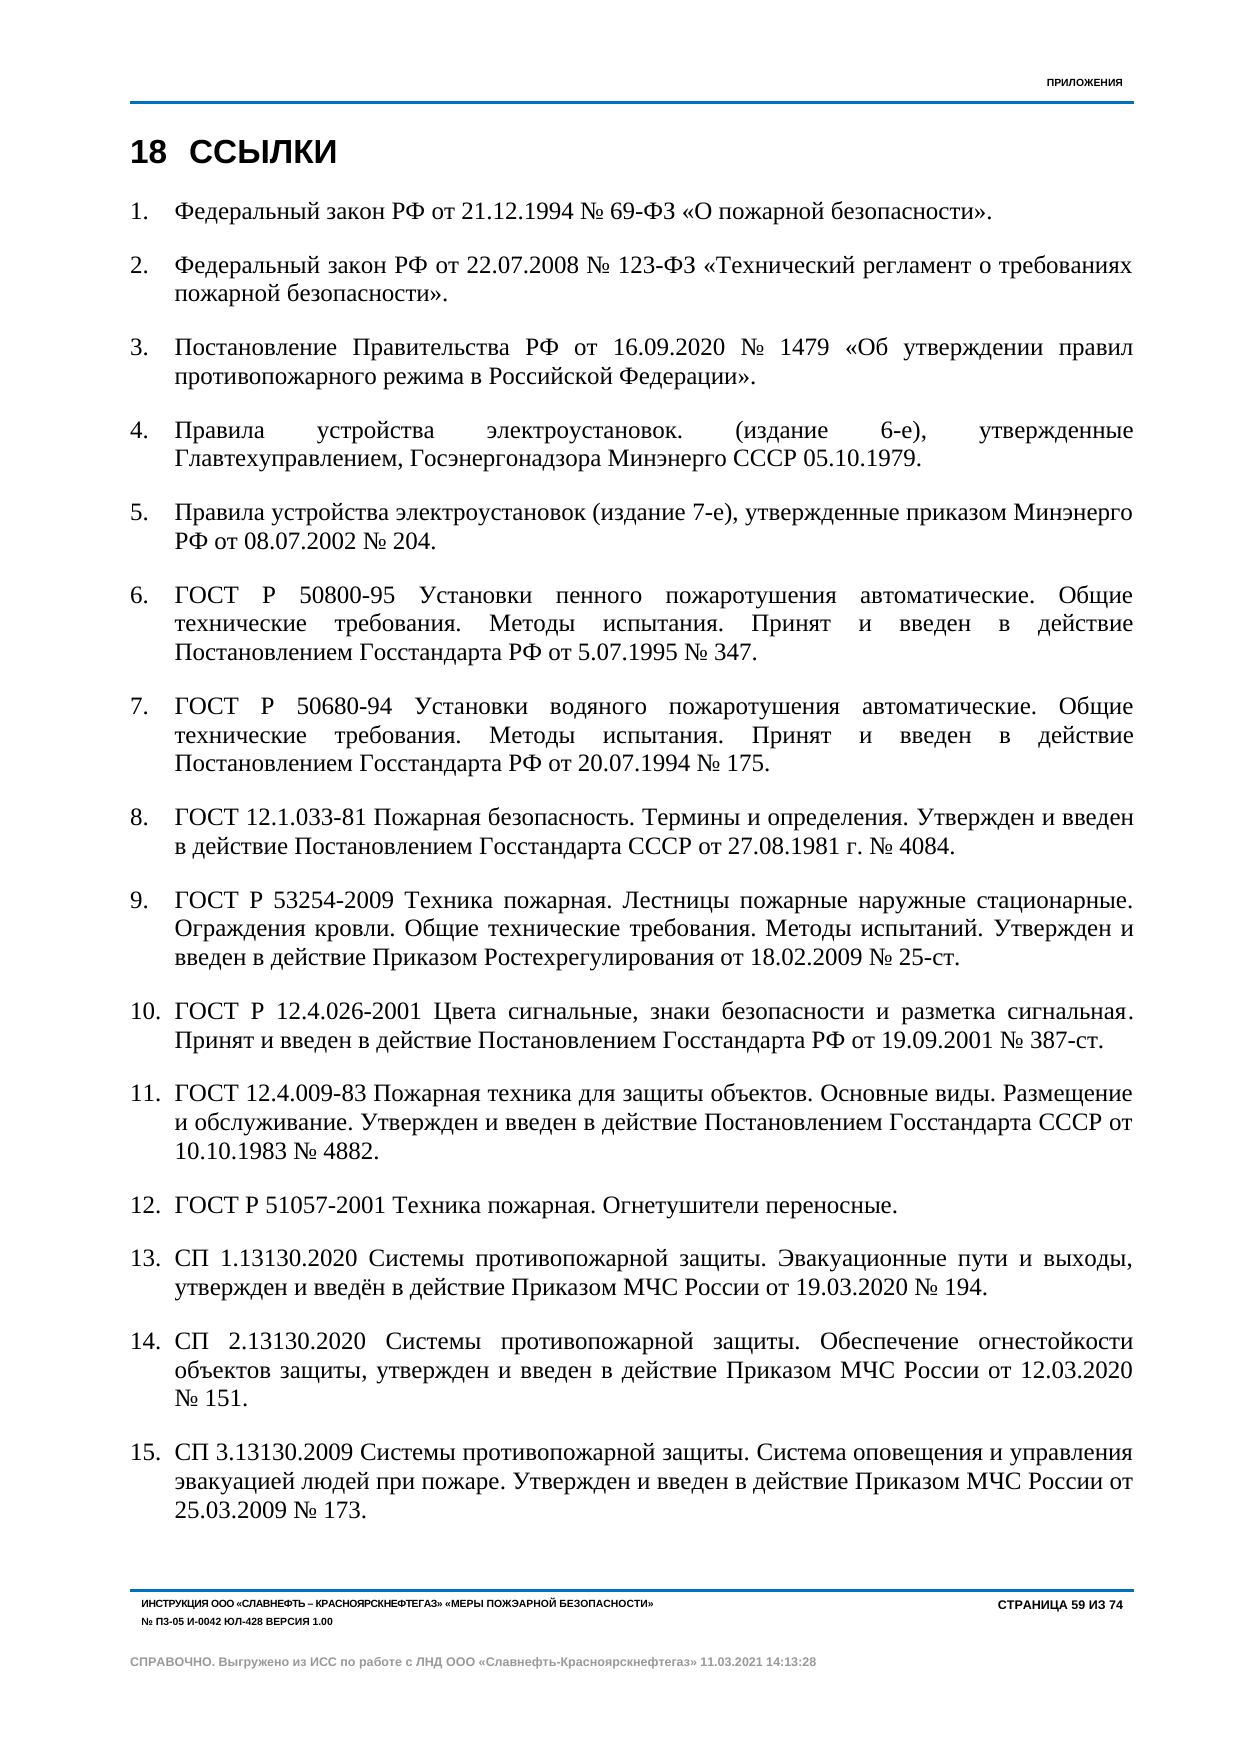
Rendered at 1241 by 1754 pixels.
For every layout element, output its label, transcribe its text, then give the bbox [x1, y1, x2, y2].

list СП 2.13130.2020 Системы противопожарной защиты. Обеспечение огнестойкости объектов защиты, утвержден и введен в действие Приказом МЧС России от 12.03.2020 № 151. [130, 1326, 1134, 1412]
list Правила устройства электроустановок (издание 7-е), утвержденные приказом Минэнерго РФ от 08.07.2002 № 204. [130, 497, 1134, 555]
subtitle ССЫЛКИ [130, 133, 1134, 171]
list ГОСТ 12.1.033-81 Пожарная безопасность. Термины и определения. Утвержден и введен в действие Постановлением Госстандарта СССР от 27.08.1981 г. № 4084. [130, 802, 1134, 860]
list ГОСТ Р 50800-95 Установки пенного пожаротушения автоматические. Общие технические требования. Методы испытания. Принят и введен в действие Постановлением Госстандарта РФ от 5.07.1995 № 347. [130, 580, 1134, 666]
list ГОСТ Р 53254-2009 Техника пожарная. Лестницы пожарные наружные стационарные. Ограждения кровли. Общие технические требования. Методы испытаний. Утвержден и введен в действие Приказом Ростехрегулирования от 18.02.2009 № 25-ст. [130, 885, 1134, 971]
list СП 1.13130.2020 Системы противопожарной защиты. Эвакуационные пути и выходы, утвержден и введён в действие Приказом МЧС России от 19.03.2020 № 194. [130, 1243, 1134, 1301]
list Федеральный закон РФ от 22.07.2008 № 123-ФЗ «Технический регламент о требованиях пожарной безопасности». [130, 250, 1134, 307]
list Федеральный закон РФ от 21.12.1994 № 69-ФЗ «О пожарной безопасности». [130, 196, 1134, 225]
list Правила устройства электроустановок. (издание 6-е), утвержденные Главтехуправлением, Госэнергонадзора Минэнерго СССР 05.10.1979. [130, 415, 1134, 472]
list Постановление Правительства РФ от 16.09.2020 № 1479 «Об утверждении правил противопожарного режима в Российской Федерации». [130, 332, 1134, 390]
list ГОСТ Р 51057-2001 Техника пожарная. Огнетушители переносные. [130, 1190, 1134, 1218]
list СП 3.13130.2009 Системы противопожарной защиты. Система оповещения и управления эвакуацией людей при пожаре. Утвержден и введен в действие Приказом МЧС России от 25.03.2009 № 173. [130, 1437, 1134, 1523]
list ГОСТ Р 50680-94 Установки водяного пожаротушения автоматические. Общие технические требования. Методы испытания. Принят и введен в действие Постановлением Госстандарта РФ от 20.07.1994 № 175. [130, 691, 1134, 777]
list ГОСТ Р 12.4.026-2001 Цвета сигнальные, знаки безопасности и разметка сигнальная. Принят и введен в действие Постановлением Госстандарта РФ от 19.09.2001 № 387-ст. [130, 996, 1134, 1053]
list ГОСТ 12.4.009-83 Пожарная техника для защиты объектов. Основные виды. Размещение и обслуживание. Утвержден и введен в действие Постановлением Госстандарта СССР от 10.10.1983 № 4882. [130, 1078, 1134, 1165]
